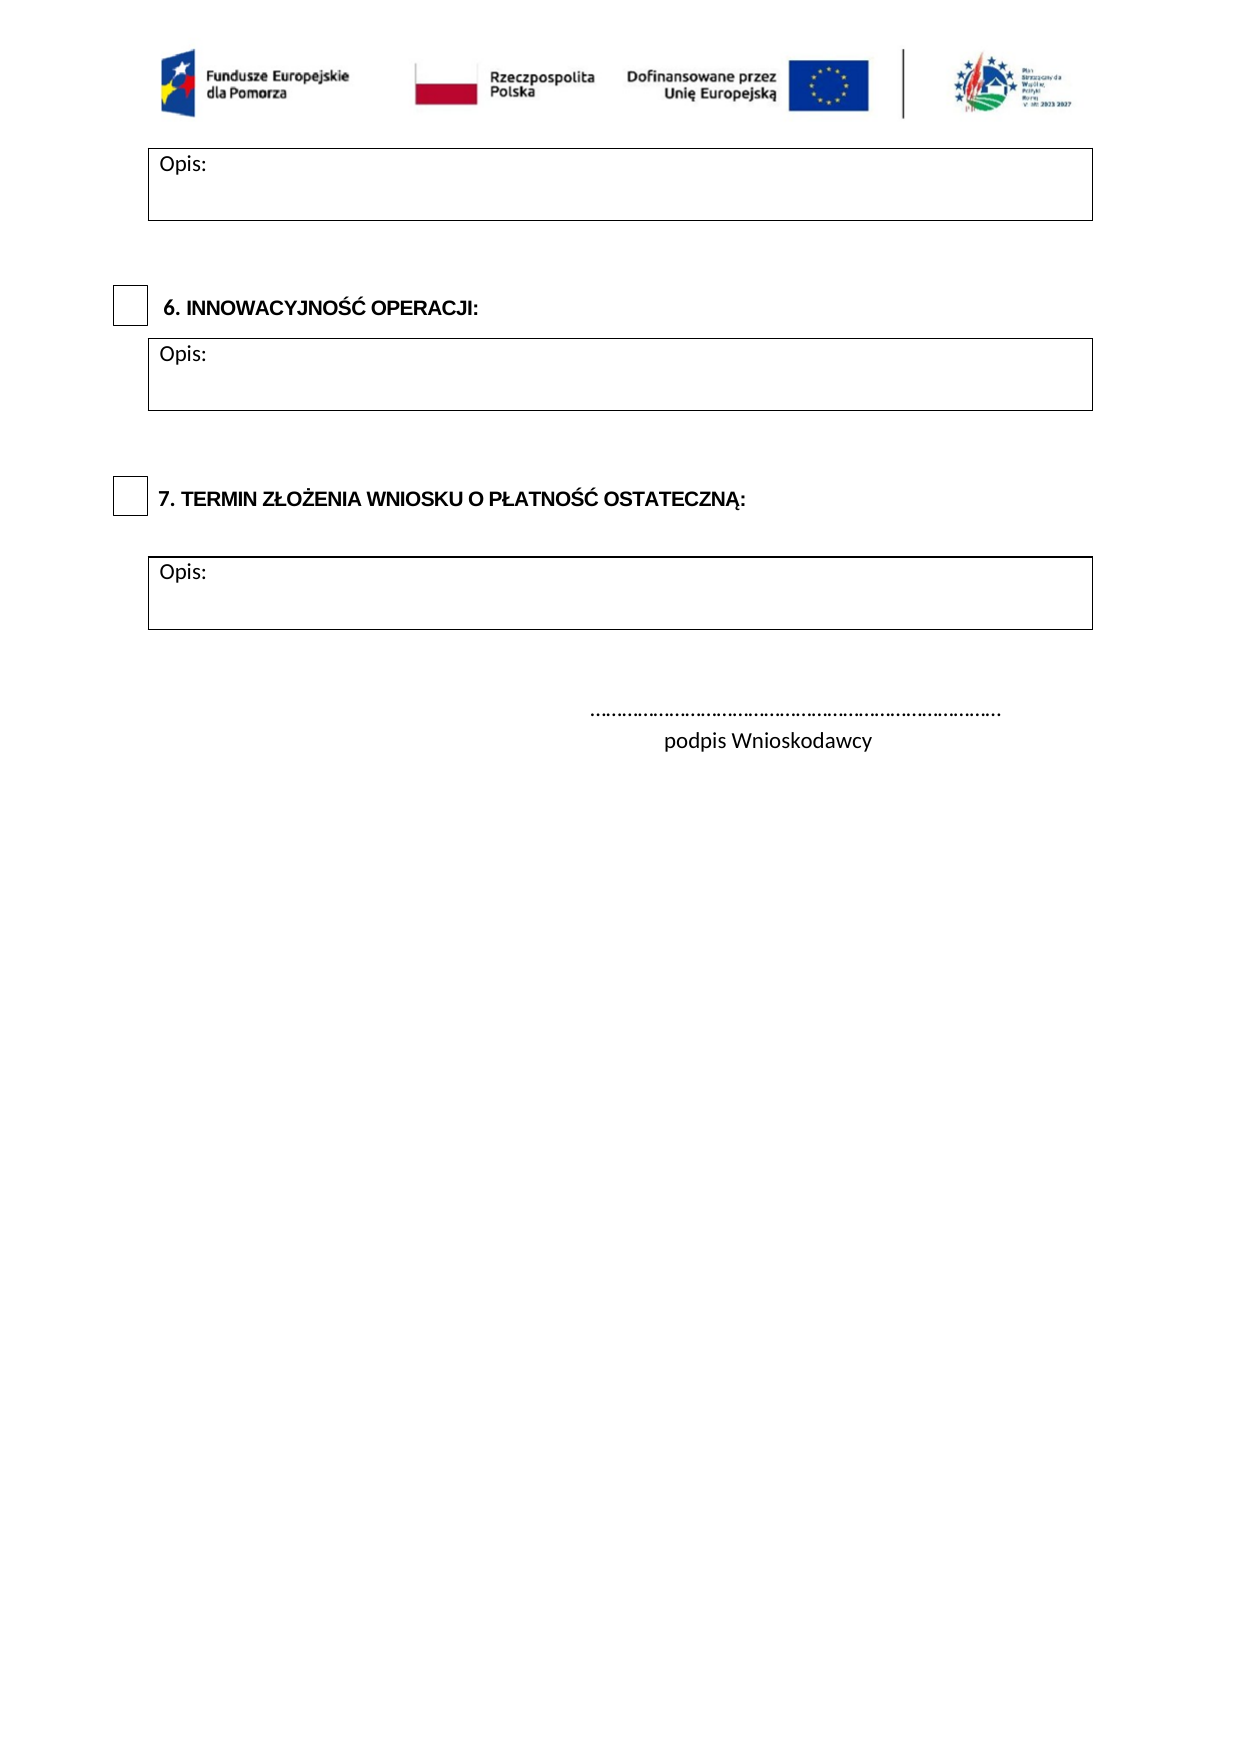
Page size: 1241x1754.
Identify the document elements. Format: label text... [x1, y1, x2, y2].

text podpis Wnioskodawcy [590, 726, 1093, 754]
table_header Opis: [149, 149, 1092, 219]
table_header Opis: [149, 558, 1092, 628]
text …………………………………………………………………… [590, 694, 1093, 722]
picture [147, 25, 1093, 148]
text 7. TERMIN ZŁOŻENIA WNIOSKU O PŁATNOŚĆ OSTATECZNĄ: [148, 484, 1093, 512]
text 6. INNOWACYJNOŚĆ OPERACJI: [148, 293, 1093, 321]
table_header Opis: [149, 339, 1092, 410]
